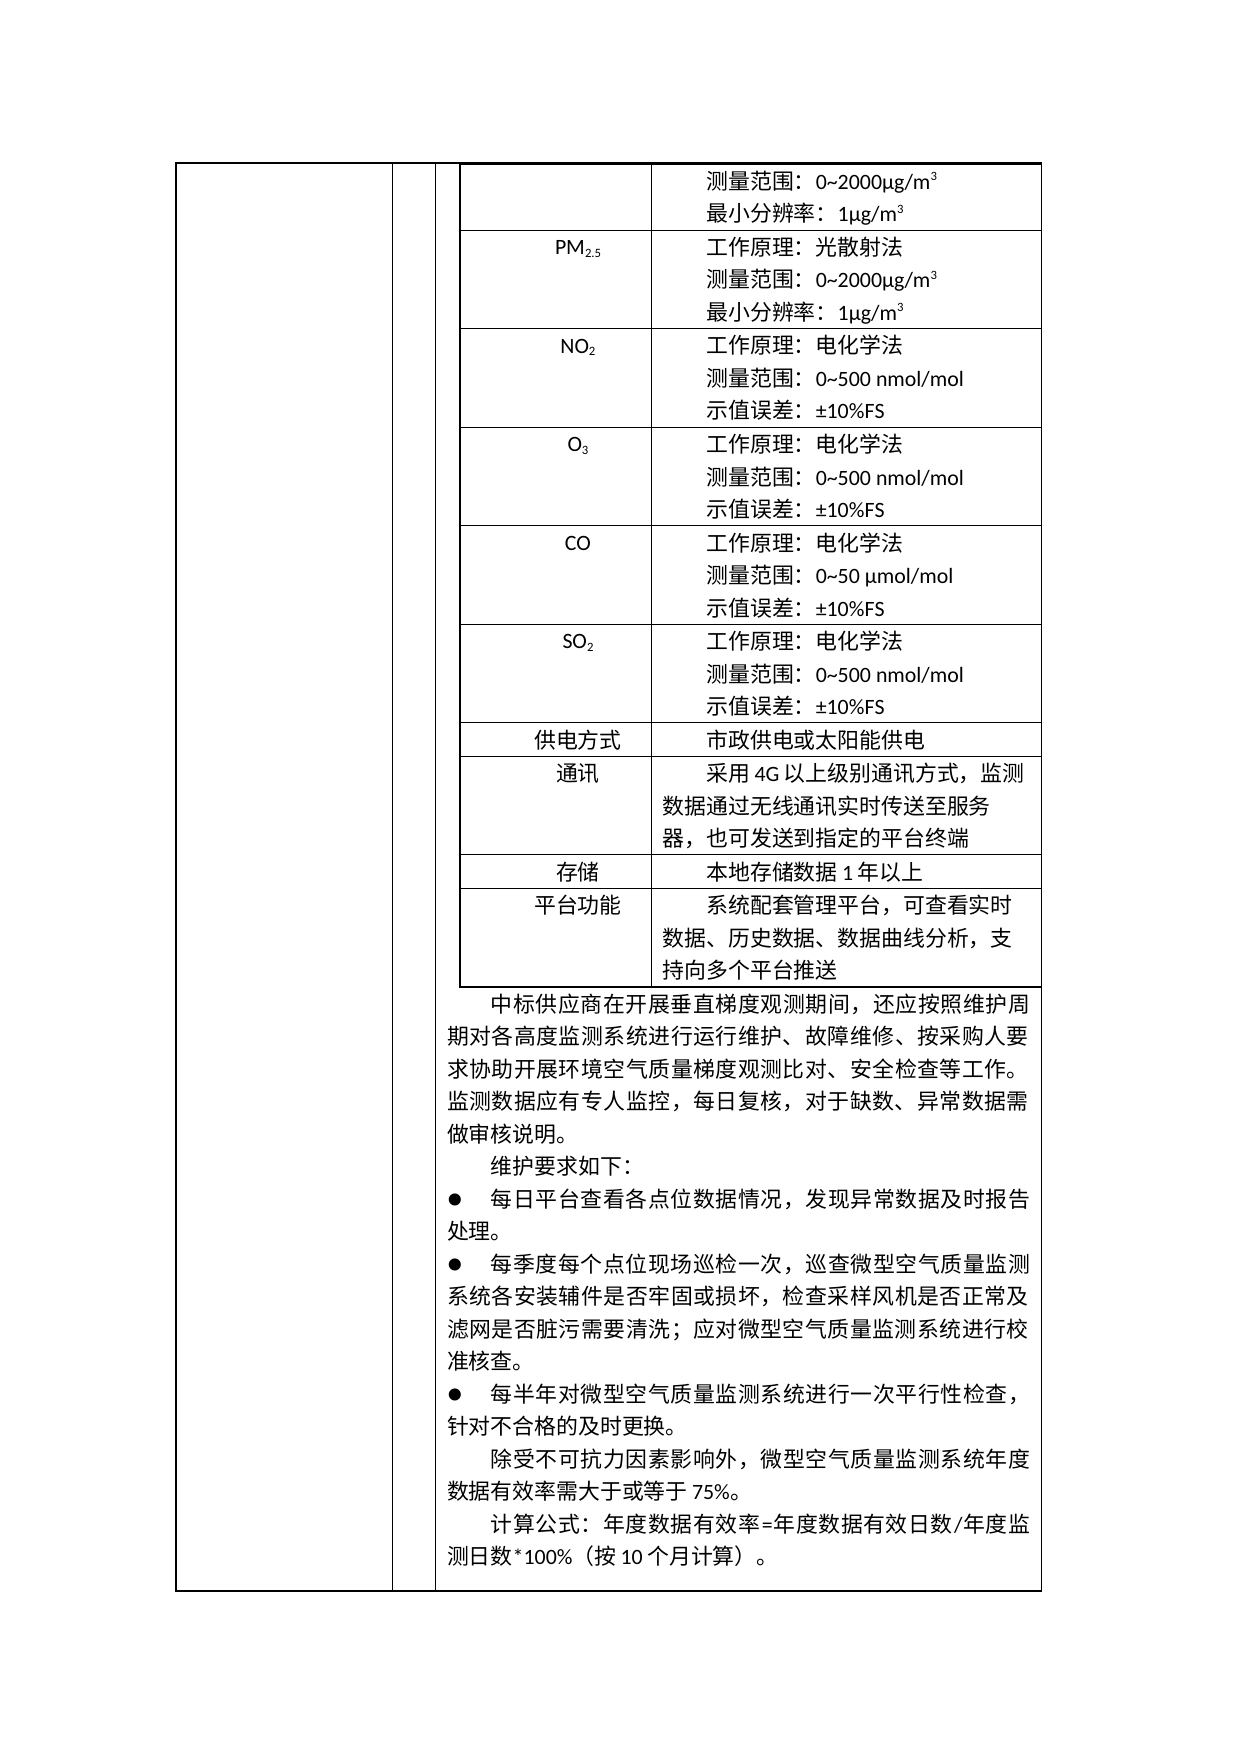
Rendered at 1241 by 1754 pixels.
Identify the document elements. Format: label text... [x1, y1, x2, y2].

table_cell [177, 164, 392, 1590]
table_cell 1 [393, 164, 435, 1590]
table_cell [436, 164, 1041, 1590]
